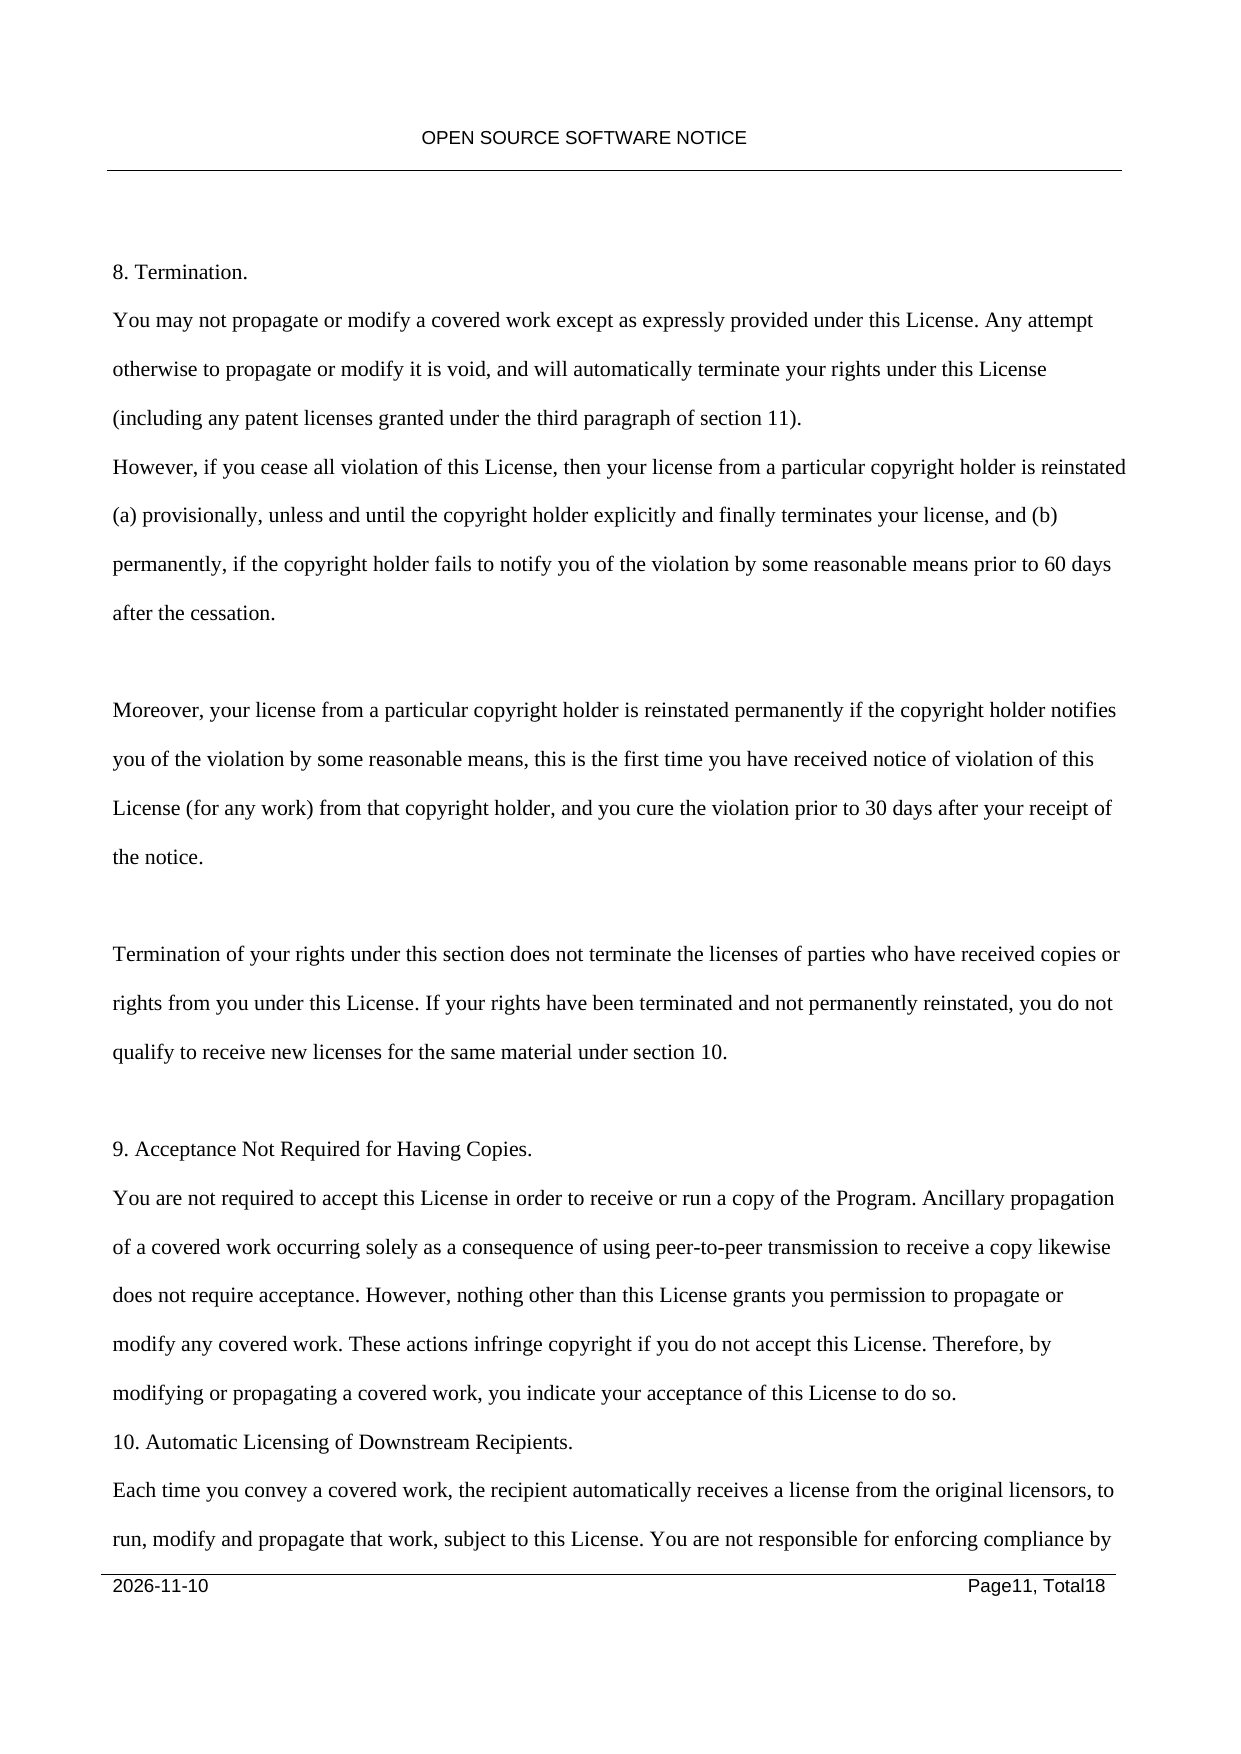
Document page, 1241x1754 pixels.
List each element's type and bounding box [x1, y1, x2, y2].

text [112, 206, 1128, 1555]
